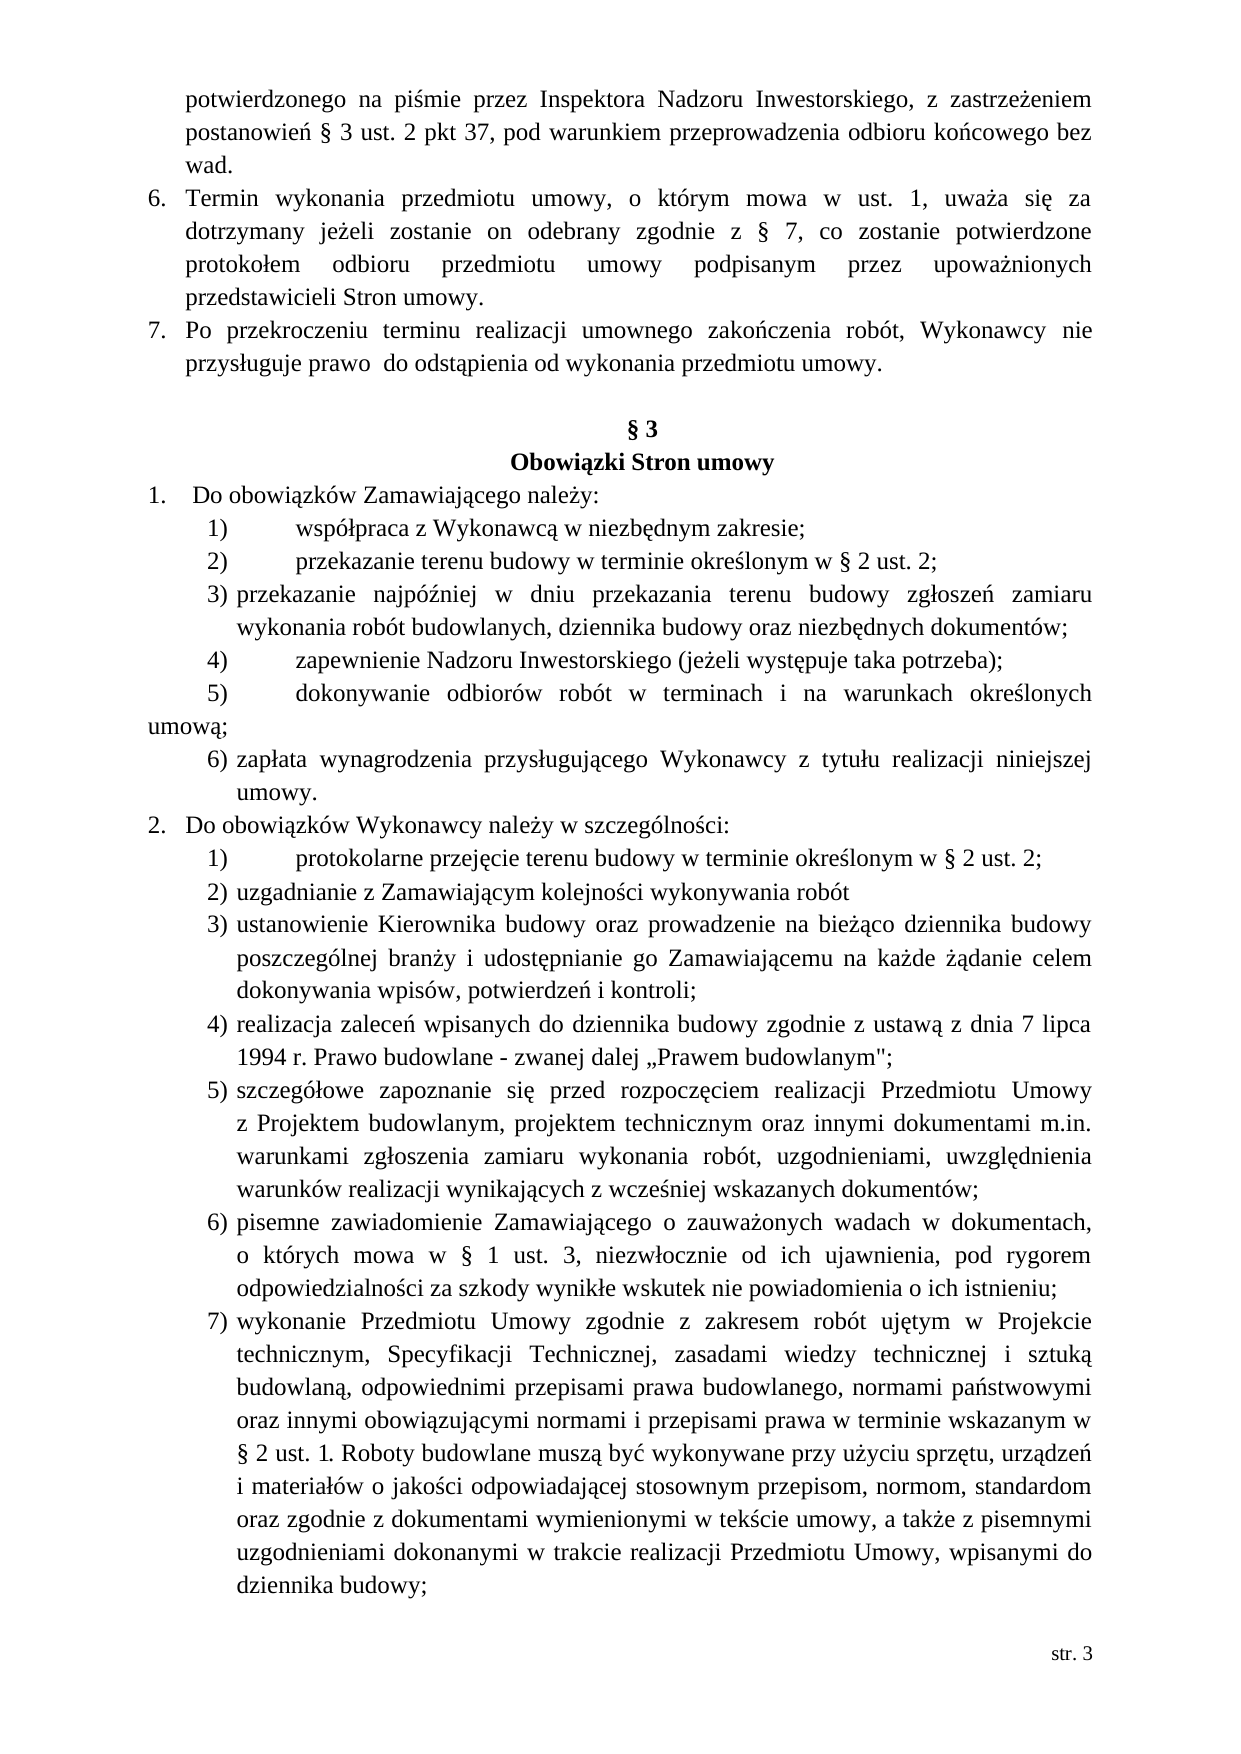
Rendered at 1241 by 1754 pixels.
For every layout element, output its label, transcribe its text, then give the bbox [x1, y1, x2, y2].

title pisemne zawiadomienie Zamawiającego o zauważonych wadach w dokumentach, o których mowa w § 1 ust. 3, niezwłocznie od ich ujawnienia, pod rygorem odpowiedzialności za szkody wynikłe wskutek nie powiadomienia o ich istnieniu; [207, 1207, 1092, 1302]
title przekazanie najpóźniej w dniu przekazania terenu budowy zgłoszeń zamiaru wykonania robót budowlanych, dziennika budowy oraz niezbędnych dokumentów; [207, 579, 1092, 641]
title zapłata wynagrodzenia przysługującego Wykonawcy z tytułu realizacji niniejszej umowy. [207, 744, 1092, 806]
title ustanowienie Kierownika budowy oraz prowadzenie na bieżąco dziennika budowy poszczególnej branży i udostępnianie go Zamawiającemu na każde żądanie celem dokonywania wpisów, potwierdzeń i kontroli; [207, 909, 1092, 1004]
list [148, 84, 1092, 179]
list Obowiązki Stron umowy [192, 447, 1092, 476]
title wykonanie Przedmiotu Umowy zgodnie z zakresem robót ujętym w Projekcie technicznym, Specyfikacji Technicznej, zasadami wiedzy technicznej i sztuką budowlaną, odpowiednimi przepisami prawa budowlanego, normami państwowymi oraz innymi obowiązującymi normami i przepisami prawa w terminie wskazanym w § 2 ust. 1. Roboty budowlane muszą być wykonywane przy użyciu sprzętu, urządzeń i materiałów o jakości odpowiadającej stosownym przepisom, normom, standardom oraz zgodnie z dokumentami wymienionymi w tekście umowy, a także z pisemnymi uzgodnieniami dokonanymi w trakcie realizacji Przedmiotu Umowy, wpisanymi do dziennika budowy; [207, 1306, 1092, 1599]
title szczegółowe zapoznanie się przed rozpoczęciem realizacji Przedmiotu Umowy z Projektem budowlanym, projektem technicznym oraz innymi dokumentami m.in. warunkami zgłoszenia zamiaru wykonania robót, uzgodnieniami, uwzględnienia warunków realizacji wynikających z wcześniej wskazanych dokumentów; [207, 1075, 1092, 1202]
title uzgadnianie z Zamawiającym kolejności wykonywania robót [207, 877, 1092, 905]
list § 3 [192, 414, 1092, 443]
list Termin wykonania przedmiotu umowy, o którym mowa w ust. 1, uważa się za dotrzymany jeżeli zostanie on odebrany zgodnie z § 7, co zostanie potwierdzone protokołem odbioru przedmiotu umowy podpisanym przez upoważnionych przedstawicieli Stron umowy. [148, 183, 1092, 311]
title współpraca z Wykonawcą w niezbędnym zakresie; [148, 513, 1092, 542]
title Do obowiązków Wykonawcy należy w szczególności: [148, 811, 1092, 839]
title Do obowiązków Zamawiającego należy: [148, 480, 1092, 509]
title protokolarne przejęcie terenu budowy w terminie określonym w § 2 ust. 2; [148, 843, 1092, 872]
title zapewnienie Nadzoru Inwestorskiego (jeżeli występuje taka potrzeba); [148, 645, 1092, 674]
title realizacja zaleceń wpisanych do dziennika budowy zgodnie z ustawą z dnia 7 lipca 1994 r. Prawo budowlane - zwanej dalej „Prawem budowlanym"; [207, 1009, 1092, 1070]
title dokonywanie odbiorów robót w terminach i na warunkach określonych umową; [148, 678, 1092, 740]
title przekazanie terenu budowy w terminie określonym w § 2 ust. 2; [148, 546, 1092, 575]
list Po przekroczeniu terminu realizacji umownego zakończenia robót, Wykonawcy nie przysługuje prawo do odstąpienia od wykonania przedmiotu umowy. [148, 315, 1092, 377]
